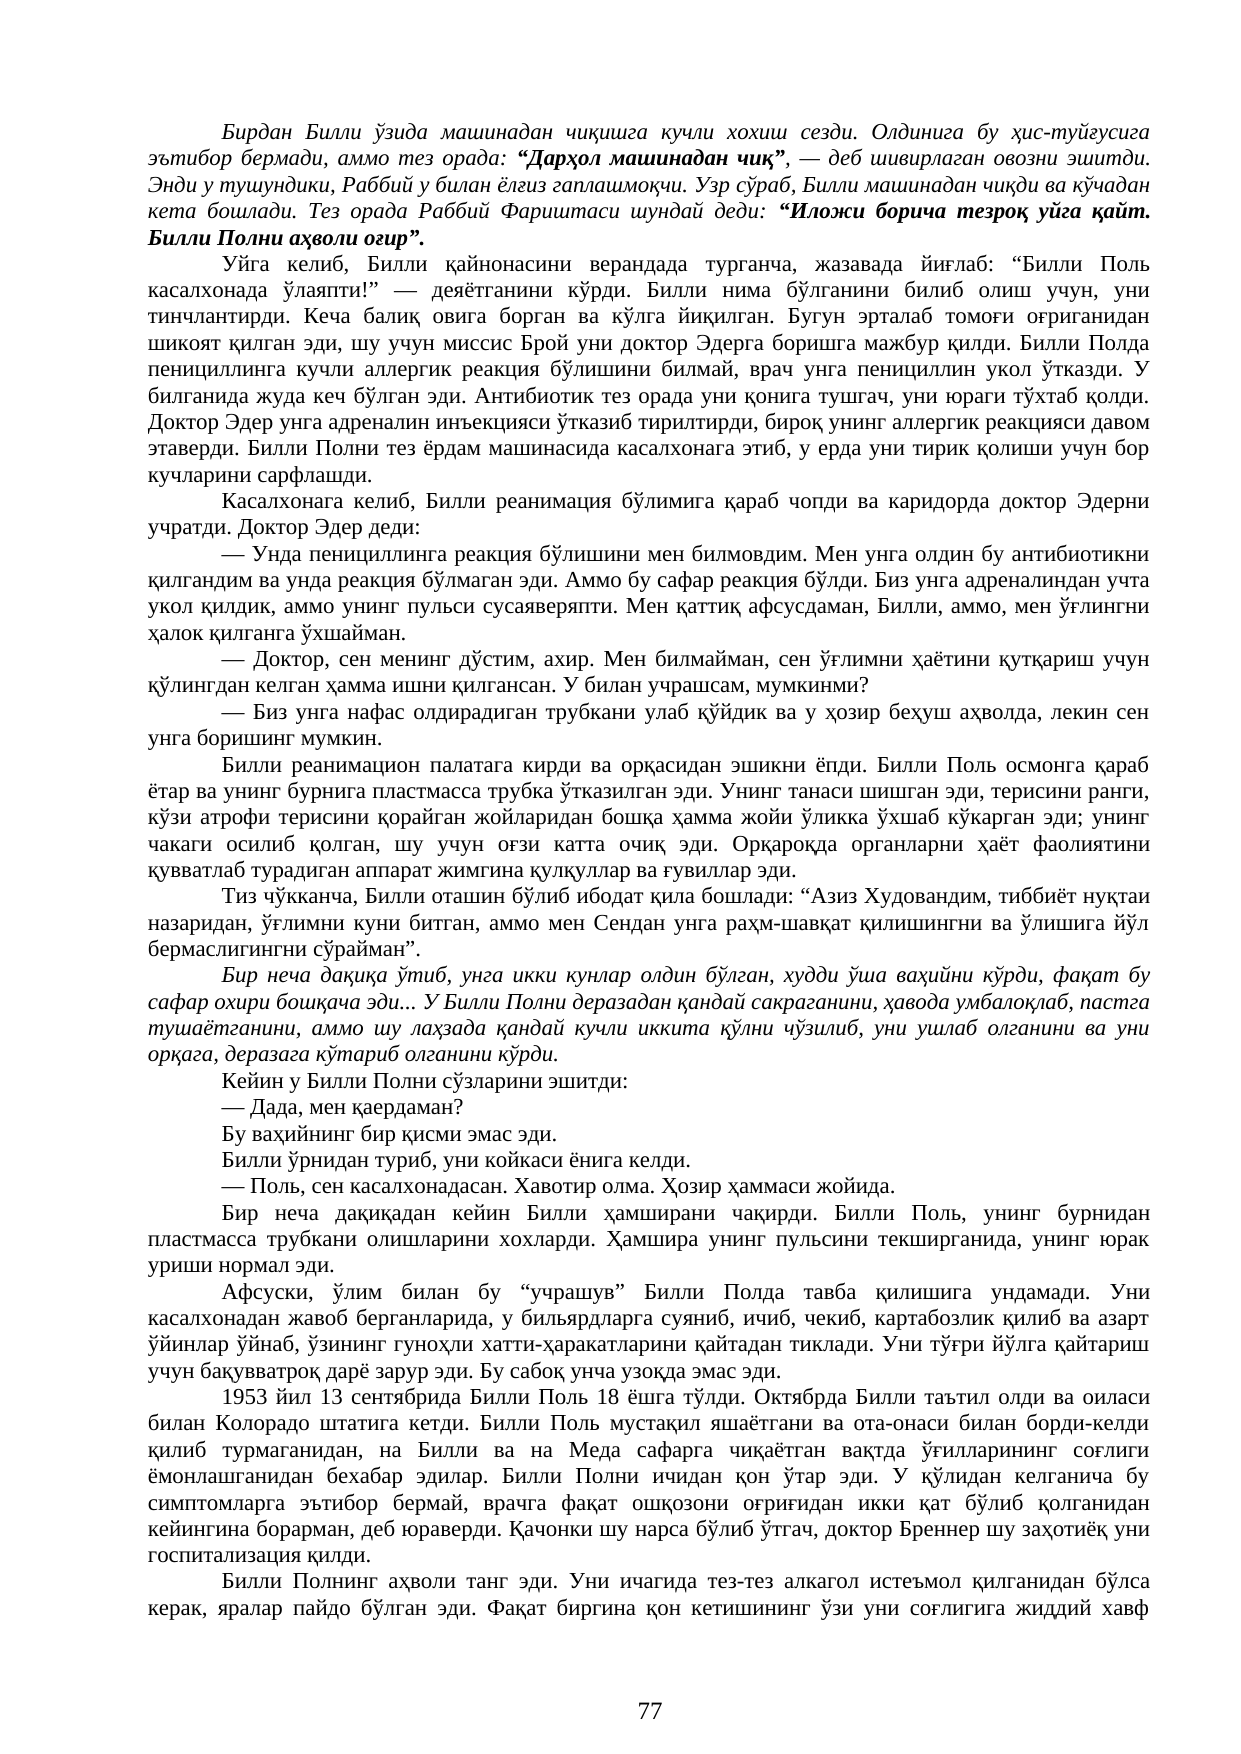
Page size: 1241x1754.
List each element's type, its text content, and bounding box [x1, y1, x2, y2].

text Бир неча дақиқа ўтиб, унга икки кунлар олдин бўлган, худди ўша ваҳийни кўрди, фақат бу сафар охири бошқача эди... У Билли Полни деразадан қандай сакраганини, ҳавода умбалоқлаб, пастга тушаётганини, аммо шу лаҳзада қандай кучли иккита қўлни чўзилиб, уни ушлаб олганини ва уни орқага, деразага кўтариб олганини кўрди. [148, 961, 1152, 1067]
text Билли реанимацион палатага кирди ва орқасидан эшикни ёпди. Билли Поль осмонга қараб ётар ва унинг бурнига пластмасса трубка ўтказилган эди. Унинг танаси шишган эди, терисини ранги, кўзи атрофи терисини қорайган жойларидан бошқа ҳамма жойи ўликка ўхшаб кўкарган эди; унинг чакаги осилиб қолган, шу учун оғзи катта очиқ эди. Орқароқда органларни ҳаёт фаолиятини қувватлаб турадиган аппарат жимгина қулқуллар ва ғувиллар эди. [148, 751, 1152, 882]
text Бирдан Билли ўзида машинадан чиқишга кучли хохиш сезди. Олдинига бу ҳис-туйғусига эътибор бермади, аммо тез орада: “Дарҳол машинадан чиқ”, — деб шивирлаган овозни эшитди. Энди у тушундики, Раббий у билан ёлғиз гаплашмоқчи. Узр сўраб, Билли машинадан чиқди ва кўчадан кета бошлади. Тез орада Раббий Фариштаси шундай деди: “Иложи борича тезроқ уйга қайт. Билли Полни аҳволи оғир”. [148, 118, 1152, 250]
text 1953 йил 13 сентябрида Билли Поль 18 ёшга тўлди. Октябрда Билли таътил олди ва оиласи билан Колорадо штатига кетди. Билли Поль мустақил яшаётгани ва ота-онаси билан борди-келди қилиб турмаганидан, на Билли ва на Меда сафарга чиқаётган вақтда ўғилларининг соғлиги ёмонлашганидан бехабар эдилар. Билли Полни ичидан қон ўтар эди. У қўлидан келганича бу симптомларга эътибор бермай, врачга фақат ошқозони оғриғидан икки қат бўлиб қолганидан кейингина борарман, деб юраверди. Қачонки шу нарса бўлиб ўтгач, доктор Бреннер шу заҳотиёқ уни госпитализация қилди. [148, 1383, 1152, 1568]
text — Биз унга нафас олдирадиган трубкани улаб қўйдик ва у ҳозир беҳуш аҳволда, лекин сен унга боришинг мумкин. [148, 698, 1152, 751]
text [148, 1568, 1152, 1620]
text Афсуски, ўлим билан бу “учрашув” Билли Полда тавба қилишига ундамади. Уни касалхонадан жавоб берганларида, у бильярдларга суяниб, ичиб, чекиб, картабозлик қилиб ва азарт ўйинлар ўйнаб, ўзининг гуноҳли хатти-ҳаракатларини қайтадан тиклади. Уни тўғри йўлга қайтариш учун бақувватроқ дарё зарур эди. Бу сабоқ унча узоқда эмас эди. [148, 1278, 1152, 1383]
text Бу ваҳийнинг бир қисми эмас эди. [148, 1119, 1152, 1146]
text Тиз чўкканча, Билли оташин бўлиб ибодат қила бошлади: “Азиз Худовандим, тиббиёт нуқтаи назаридан, ўғлимни куни битган, аммо мен Сендан унга раҳм-шавқат қилишингни ва ўлишига йўл бермаслигингни сўрайман”. [148, 882, 1152, 961]
text — Поль, сен касалхонадасан. Хавотир олма. Ҳозир ҳаммаси жойида. [148, 1172, 1152, 1199]
text Билли ўрнидан туриб, уни койкаси ёнига келди. [148, 1146, 1152, 1172]
text Уйга келиб, Билли қайнонасини верандада турганча, жазавада йиғлаб: “Билли Поль касалхонада ўлаяпти!” — деяётганини кўрди. Билли нима бўлганини билиб олиш учун, уни тинчлантирди. Кеча балиқ овига борган ва кўлга йиқилган. Бугун эрталаб томоғи оғриганидан шикоят қилган эди, шу учун миссис Брой уни доктор Эдерга боришга мажбур қилди. Билли Полда пенициллинга кучли аллергик реакция бўлишини билмай, врач унга пенициллин укол ўтказди. У билганида жуда кеч бўлган эди. Антибиотик тез орада уни қонига тушгач, уни юраги тўхтаб қолди. Доктор Эдер унга адреналин инъекцияси ўтказиб тирилтирди, бироқ унинг аллергик реакцияси давом этаверди. Билли Полни тез ёрдам машинасида касалхонага этиб, у ерда уни тирик қолиши учун бор кучларини сарфлашди. [148, 250, 1152, 487]
text Бир неча дақиқадан кейин Билли ҳамширани чақирди. Билли Поль, унинг бурнидан пластмасса трубкани олишларини хохларди. Ҳамшира унинг пульсини текширганида, унинг юрак уриши нормал эди. [148, 1199, 1152, 1278]
text Кейин у Билли Полни сўзларини эшитди: [148, 1067, 1152, 1093]
text — Унда пенициллинга реакция бўлишини мен билмовдим. Мен унга олдин бу антибиотикни қилгандим ва унда реакция бўлмаган эди. Аммо бу сафар реакция бўлди. Биз унга адреналиндан учта укол қилдик, аммо унинг пульси сусаяверяпти. Мен қаттиқ афсусдаман, Билли, аммо, мен ўғлингни ҳалок қилганга ўхшайман. [148, 540, 1152, 645]
text — Дада, мен қаердаман? [148, 1093, 1152, 1119]
text — Доктор, сен менинг дўстим, ахир. Мен билмайман, сен ўғлимни ҳаётини қутқариш учун қўлингдан келган ҳамма ишни қилгансан. У билан учрашсам, мумкинми? [148, 645, 1152, 698]
text Касалхонага келиб, Билли реанимация бўлимига қараб чопди ва каридорда доктор Эдерни учратди. Доктор Эдер деди: [148, 487, 1152, 540]
